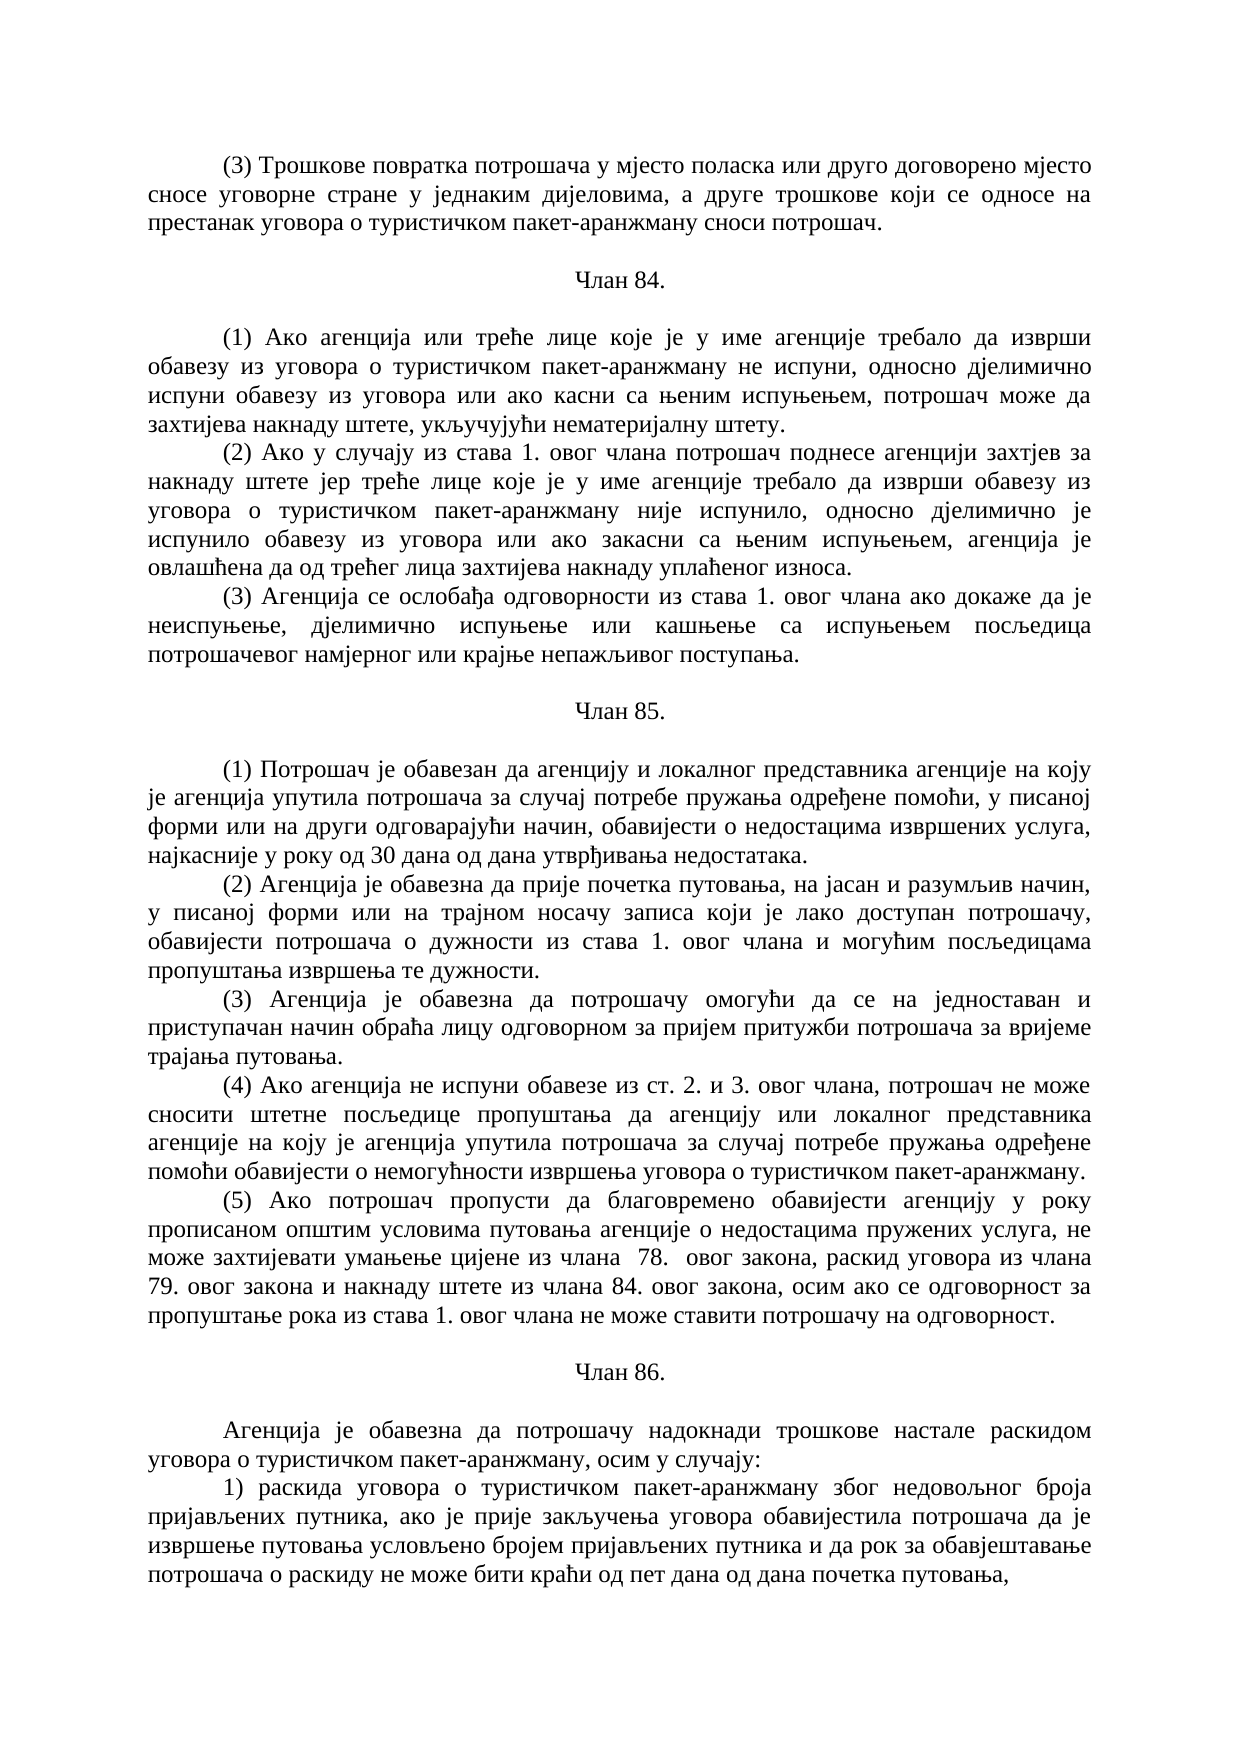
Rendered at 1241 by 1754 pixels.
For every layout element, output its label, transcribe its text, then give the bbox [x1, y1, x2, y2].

text (2) Агенција је обавезна да прије почетка путовања, на јасан и разумљив начин, у писаној форми или на трајном носачу записа који је лако доступан потрошачу, обавијести потрошача о дужности из става 1. овог члана и могућим посљедицама пропуштања извршења те дужности. [148, 869, 1092, 984]
text (5) Ако потрошач пропусти да благовремено обавијести агенцију у року прописаном општим условима путовања агенције о недостацима пружених услуга, не може захтијевати умањење цијене из члана 78. овог закона, раскид уговора из члана 79. овог закона и накнаду штете из члана 84. овог закона, осим ако се одговорност за пропуштање рока из става 1. овог члана не може ставити потрошачу на одговорност. [148, 1185, 1092, 1329]
text Агенција је обавезна да потрошачу надокнади трошкове настале раскидом уговора о туристичком пакет-аранжману, осим у случају: [148, 1415, 1092, 1472]
text Члан 85. [148, 696, 1092, 725]
text (2) Ако у случају из става 1. овог члана потрошач поднесе агенцији захтјев за накнаду штете јер треће лице које је у име агенције требало да изврши обавезу из уговора о туристичком пакет-аранжману није испунило, односно дјелимично је испунило обавезу из уговора или ако закасни са њеним испуњењем, агенција је овлашћена да од трећег лица захтијева накнаду уплаћеног износа. [148, 437, 1092, 581]
text 1) раскида уговора о туристичком пакет-аранжману због недовољног броја пријављених путника, ако је прије закључења уговора обавијестила потрошача да је извршење путовања условљено бројем пријављених путника и да рок за обавјештавање потрошача о раскиду не може бити краћи од пет дана од дана почетка путовања, [148, 1472, 1092, 1587]
text (3) Трошкове повратка потрошача у мјесто поласка или друго договорено мјесто сносе уговорне стране у једнаким дијеловима, а друге трошкове који се односе на престанак уговора о туристичком пакет-аранжману сноси потрошач. [148, 150, 1092, 236]
text (1) Ако агенција или треће лице које је у име агенције требало да изврши обавезу из уговора о туристичком пакет-аранжману не испуни, односно дјелимично испуни обавезу из уговора или ако касни са њеним испуњењем, потрошач може да захтијева накнаду штете, укључујући нематеријалну штету. [148, 322, 1092, 437]
text Члан 84. [148, 265, 1092, 294]
text (3) Агенција је обавезна да потрошачу омогући да се на једноставан и приступачан начин обраћа лицу одговорном за пријем притужби потрошача за вријеме трајања путовања. [148, 984, 1092, 1070]
text (4) Ако агенција не испуни обавезе из ст. 2. и 3. овог члана, потрошач не може сносити штетне посљедице пропуштања да агенцију или локалног представника агенције на коју је агенција упутила потрошача за случај потребе пружања одређене помоћи обавијести о немогућности извршења уговора о туристичком пакет-аранжману. [148, 1070, 1092, 1185]
text Члан 86. [148, 1357, 1092, 1386]
text (1) Потрошач је обавезан да агенцију и локалног представника агенције на коју је агенција упутила потрошача за случај потребе пружања одређене помоћи, у писаној форми или на други одговарајући начин, обавијести о недостацима извршених услуга, најкасније у року од 30 дана од дана утврђивања недостатака. [148, 754, 1092, 869]
text (3) Агенција се ослобађа одговорности из става 1. овог члана ако докаже да је неиспуњење, дјелимично испуњење или кашњење са испуњењем посљедица потрошачевог намјерног или крајње непажљивог поступања. [148, 581, 1092, 667]
